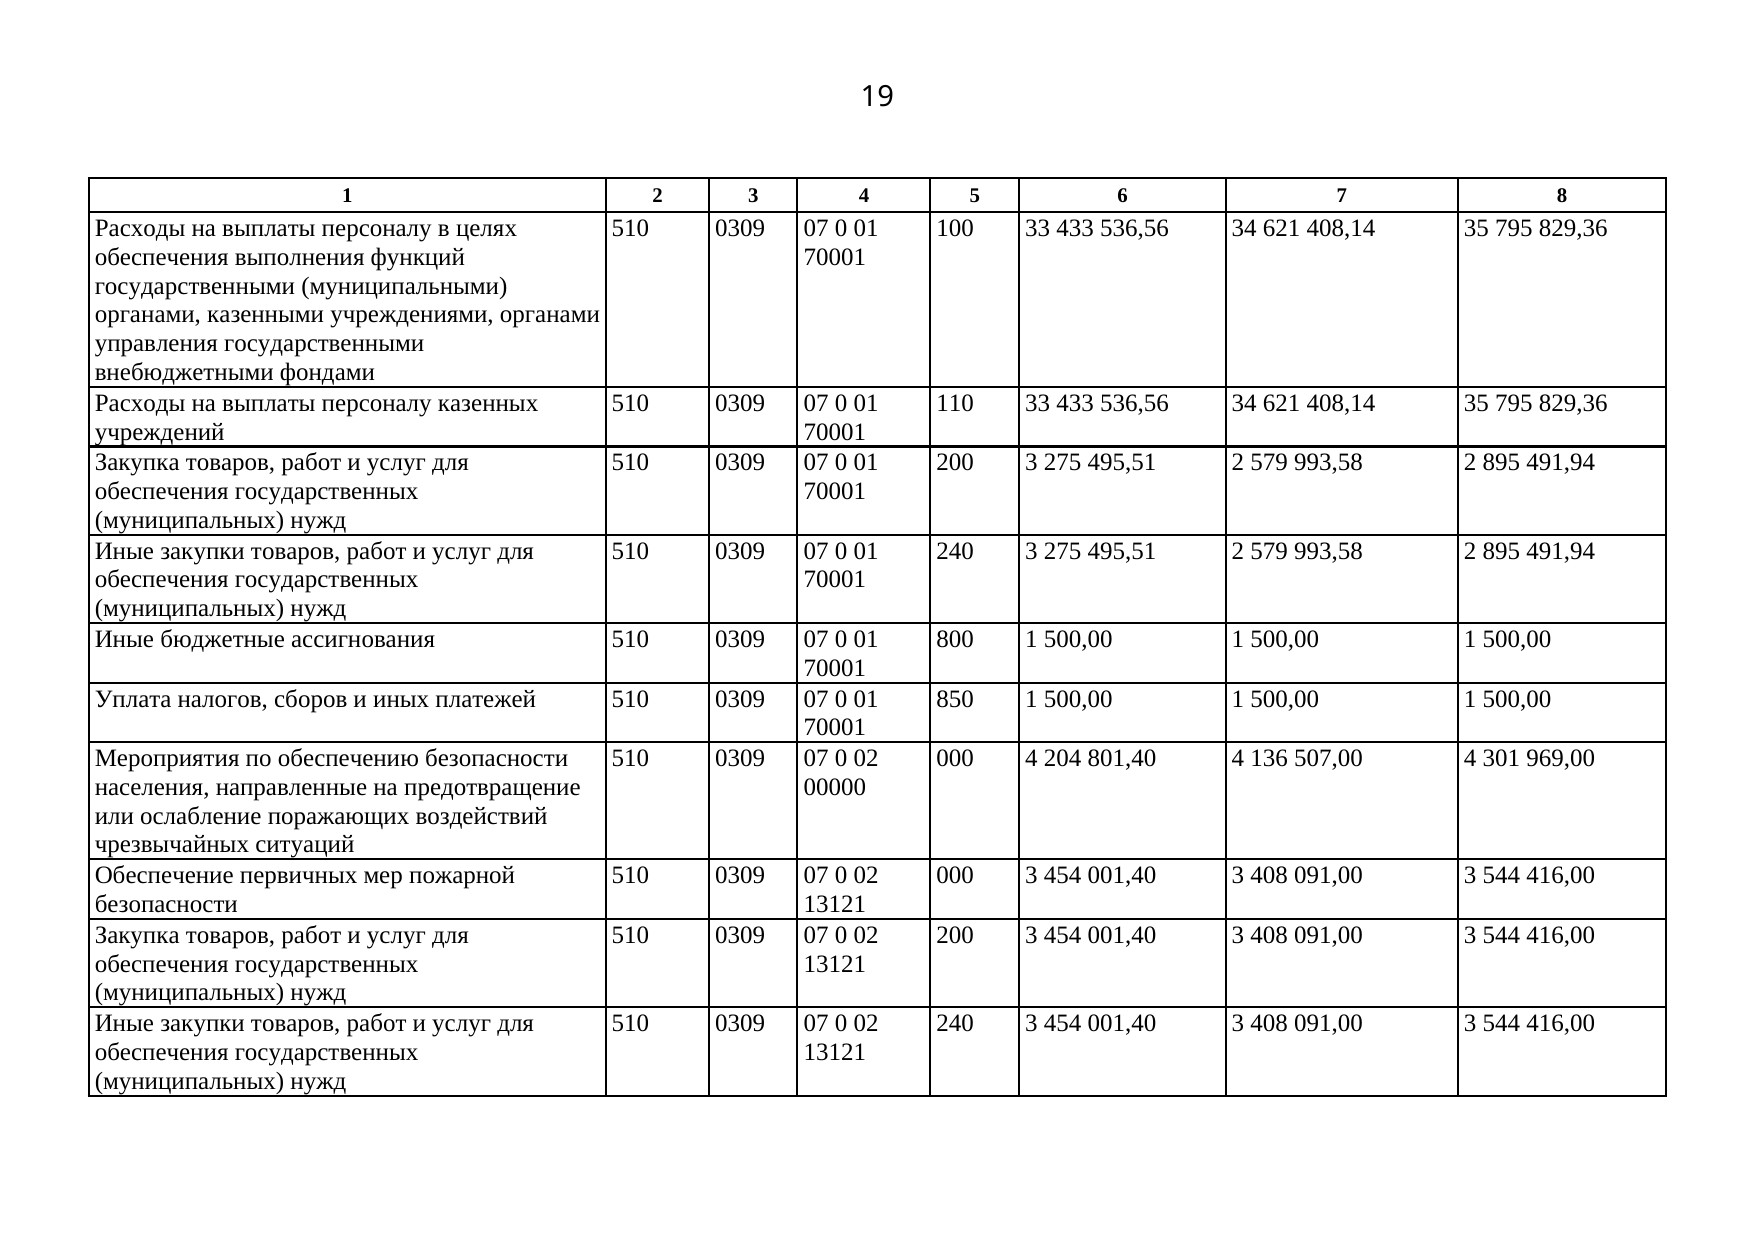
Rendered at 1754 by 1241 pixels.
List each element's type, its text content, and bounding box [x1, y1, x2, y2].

table_cell 3 544 416,00 [1459, 1008, 1665, 1094]
table_cell Обеспечение первичных мер пожарной безопасности [90, 860, 605, 918]
table_cell 07 0 01 70001 [798, 213, 929, 386]
table_cell 510 [607, 1008, 708, 1094]
table_cell 07 0 02 13121 [798, 920, 929, 1006]
table_cell 07 0 01 70001 [798, 388, 929, 445]
table_cell 510 [607, 388, 708, 445]
table_cell 07 0 02 13121 [798, 1008, 929, 1094]
table_header 7 [1227, 179, 1457, 211]
table_cell 2 895 491,94 [1459, 448, 1665, 534]
table_cell 510 [607, 684, 708, 741]
table_cell 07 0 01 70001 [798, 624, 929, 682]
table_header 3 [710, 179, 796, 211]
table_cell 34 621 408,14 [1227, 213, 1457, 386]
table_cell Расходы на выплаты персоналу в целях обеспечения выполнения функций государственными (муниципальными) органами, казенными учреждениями, органами управления государственными внебюджетными фондами [90, 213, 605, 386]
table_cell 4 136 507,00 [1227, 743, 1457, 858]
table_cell 3 275 495,51 [1020, 448, 1225, 534]
table_cell 850 [931, 684, 1018, 741]
table_cell 1 500,00 [1227, 624, 1457, 682]
table_cell 07 0 02 13121 [798, 860, 929, 918]
table_cell 3 408 091,00 [1227, 920, 1457, 1006]
table_cell 0309 [710, 743, 796, 858]
table_cell 33 433 536,56 [1020, 388, 1225, 445]
table_cell 100 [931, 213, 1018, 386]
table_cell 0309 [710, 213, 796, 386]
table_cell 35 795 829,36 [1459, 213, 1665, 386]
table_cell 1 500,00 [1020, 684, 1225, 741]
table_cell 240 [931, 1008, 1018, 1094]
table_cell 3 275 495,51 [1020, 536, 1225, 622]
table_cell 3 454 001,40 [1020, 1008, 1225, 1094]
table_cell Закупка товаров, работ и услуг для обеспечения государственных (муниципальных) нужд [90, 448, 605, 534]
table_cell 510 [607, 624, 708, 682]
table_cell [90, 920, 605, 1006]
table_header 8 [1459, 179, 1665, 211]
table_cell 1 500,00 [1227, 684, 1457, 741]
table_cell 0309 [710, 388, 796, 445]
table_cell 2 579 993,58 [1227, 448, 1457, 534]
table_cell 110 [931, 388, 1018, 445]
table_cell 0309 [710, 624, 796, 682]
table_cell 200 [931, 448, 1018, 534]
table_cell 07 0 01 70001 [798, 536, 929, 622]
table_cell 510 [607, 213, 708, 386]
table_cell 0309 [710, 536, 796, 622]
table_cell 510 [607, 920, 708, 1006]
table_header 4 [798, 179, 929, 211]
table_cell 2 579 993,58 [1227, 536, 1457, 622]
table_cell 3 454 001,40 [1020, 860, 1225, 918]
table_cell 000 [931, 860, 1018, 918]
table_cell Иные закупки товаров, работ и услуг для обеспечения государственных (муниципальных) нужд [90, 1008, 605, 1094]
table_cell 0309 [710, 920, 796, 1006]
table_cell 510 [607, 448, 708, 534]
table_cell 510 [607, 860, 708, 918]
table_cell 000 [931, 743, 1018, 858]
table_cell 4 204 801,40 [1020, 743, 1225, 858]
table_cell 3 408 091,00 [1227, 1008, 1457, 1094]
table_cell 07 0 02 00000 [798, 743, 929, 858]
table_cell 34 621 408,14 [1227, 388, 1457, 445]
table_cell 1 500,00 [1459, 684, 1665, 741]
table_cell Уплата налогов, сборов и иных платежей [90, 684, 605, 741]
table_cell 1 500,00 [1020, 624, 1225, 682]
table_cell 33 433 536,56 [1020, 213, 1225, 386]
table_cell 0309 [710, 1008, 796, 1094]
table_header 6 [1020, 179, 1225, 211]
table_cell 510 [607, 536, 708, 622]
table_cell 1 500,00 [1459, 624, 1665, 682]
table_cell 2 895 491,94 [1459, 536, 1665, 622]
table_cell 07 0 01 70001 [798, 448, 929, 534]
table_cell 3 408 091,00 [1227, 860, 1457, 918]
table_cell Иные бюджетные ассигнования [90, 624, 605, 682]
table_cell Иные закупки товаров, работ и услуг для обеспечения государственных (муниципальных) нужд [90, 536, 605, 622]
table_cell 0309 [710, 448, 796, 534]
table_header 5 [931, 179, 1018, 211]
table_cell 35 795 829,36 [1459, 388, 1665, 445]
table_cell Мероприятия по обеспечению безопасности населения, направленные на предотвращение или ослабление поражающих воздействий чрезвычайных ситуаций [90, 743, 605, 858]
table_cell 510 [607, 743, 708, 858]
table_cell 800 [931, 624, 1018, 682]
table_cell 3 544 416,00 [1459, 920, 1665, 1006]
table_cell 0309 [710, 860, 796, 918]
table_cell 0309 [710, 684, 796, 741]
table_cell 200 [931, 920, 1018, 1006]
table_cell 3 454 001,40 [1020, 920, 1225, 1006]
table_cell 240 [931, 536, 1018, 622]
table_cell 3 544 416,00 [1459, 860, 1665, 918]
table_cell Расходы на выплаты персоналу казенных учреждений [90, 388, 605, 445]
table_header 2 [607, 179, 708, 211]
table_cell 07 0 01 70001 [798, 684, 929, 741]
table_cell 4 301 969,00 [1459, 743, 1665, 858]
table_header 1 [90, 179, 605, 211]
